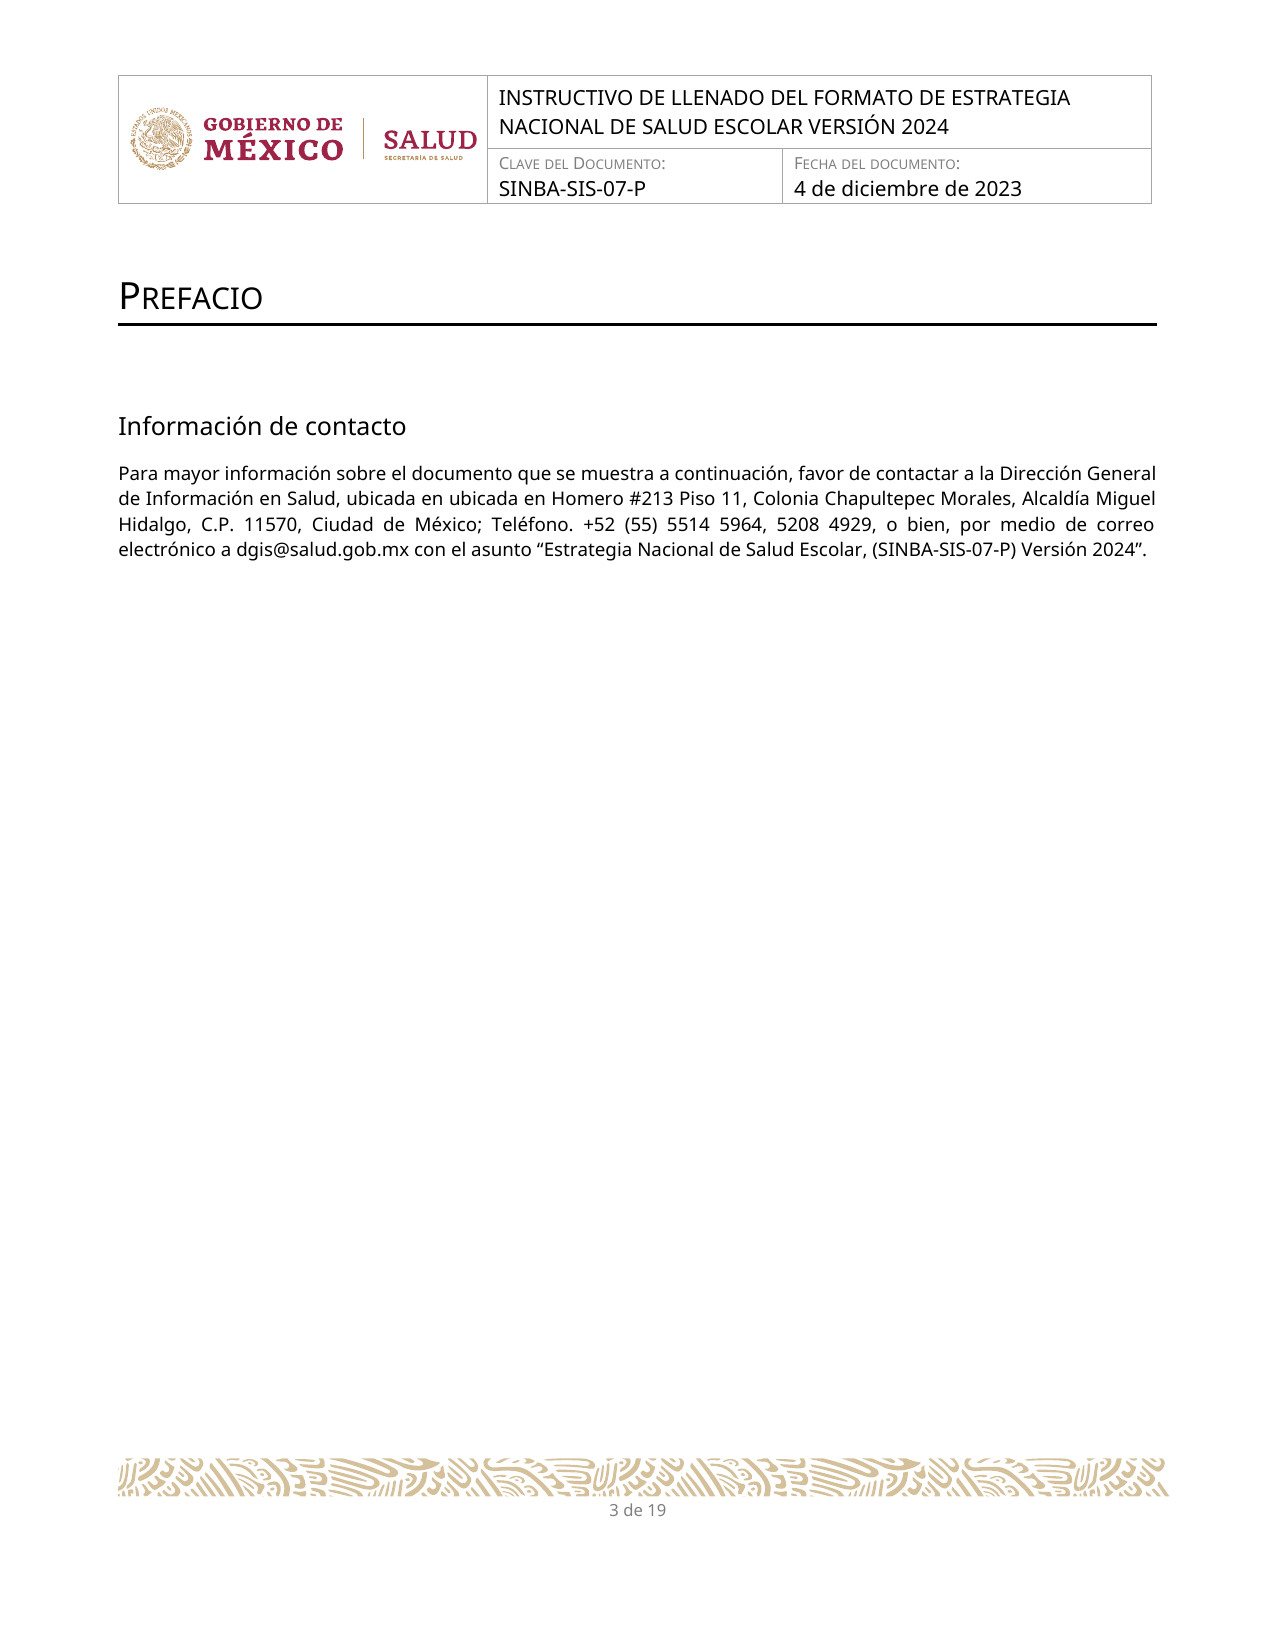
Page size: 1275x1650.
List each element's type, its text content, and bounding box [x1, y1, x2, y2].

subtitle Prefacio [118, 270, 1157, 323]
text Para mayor información sobre el documento que se muestra a continuación, favor de contactar a la Dirección General de Información en Salud, ubicada en ubicada en Homero #213 Piso 11, Colonia Chapultepec Morales, Alcaldía Miguel Hidalgo, C.P. 11570, Ciudad de México; Teléfono. +52 (55) 5514 5964, 5208 4929, o bien, por medio de correo electrónico a dgis@salud.gob.mx con el asunto “Estrategia Nacional de Salud Escolar, (SINBA-SIS-07-P) Versión 2024”. [118, 460, 1157, 562]
subtitle Información de contacto [118, 408, 1157, 443]
